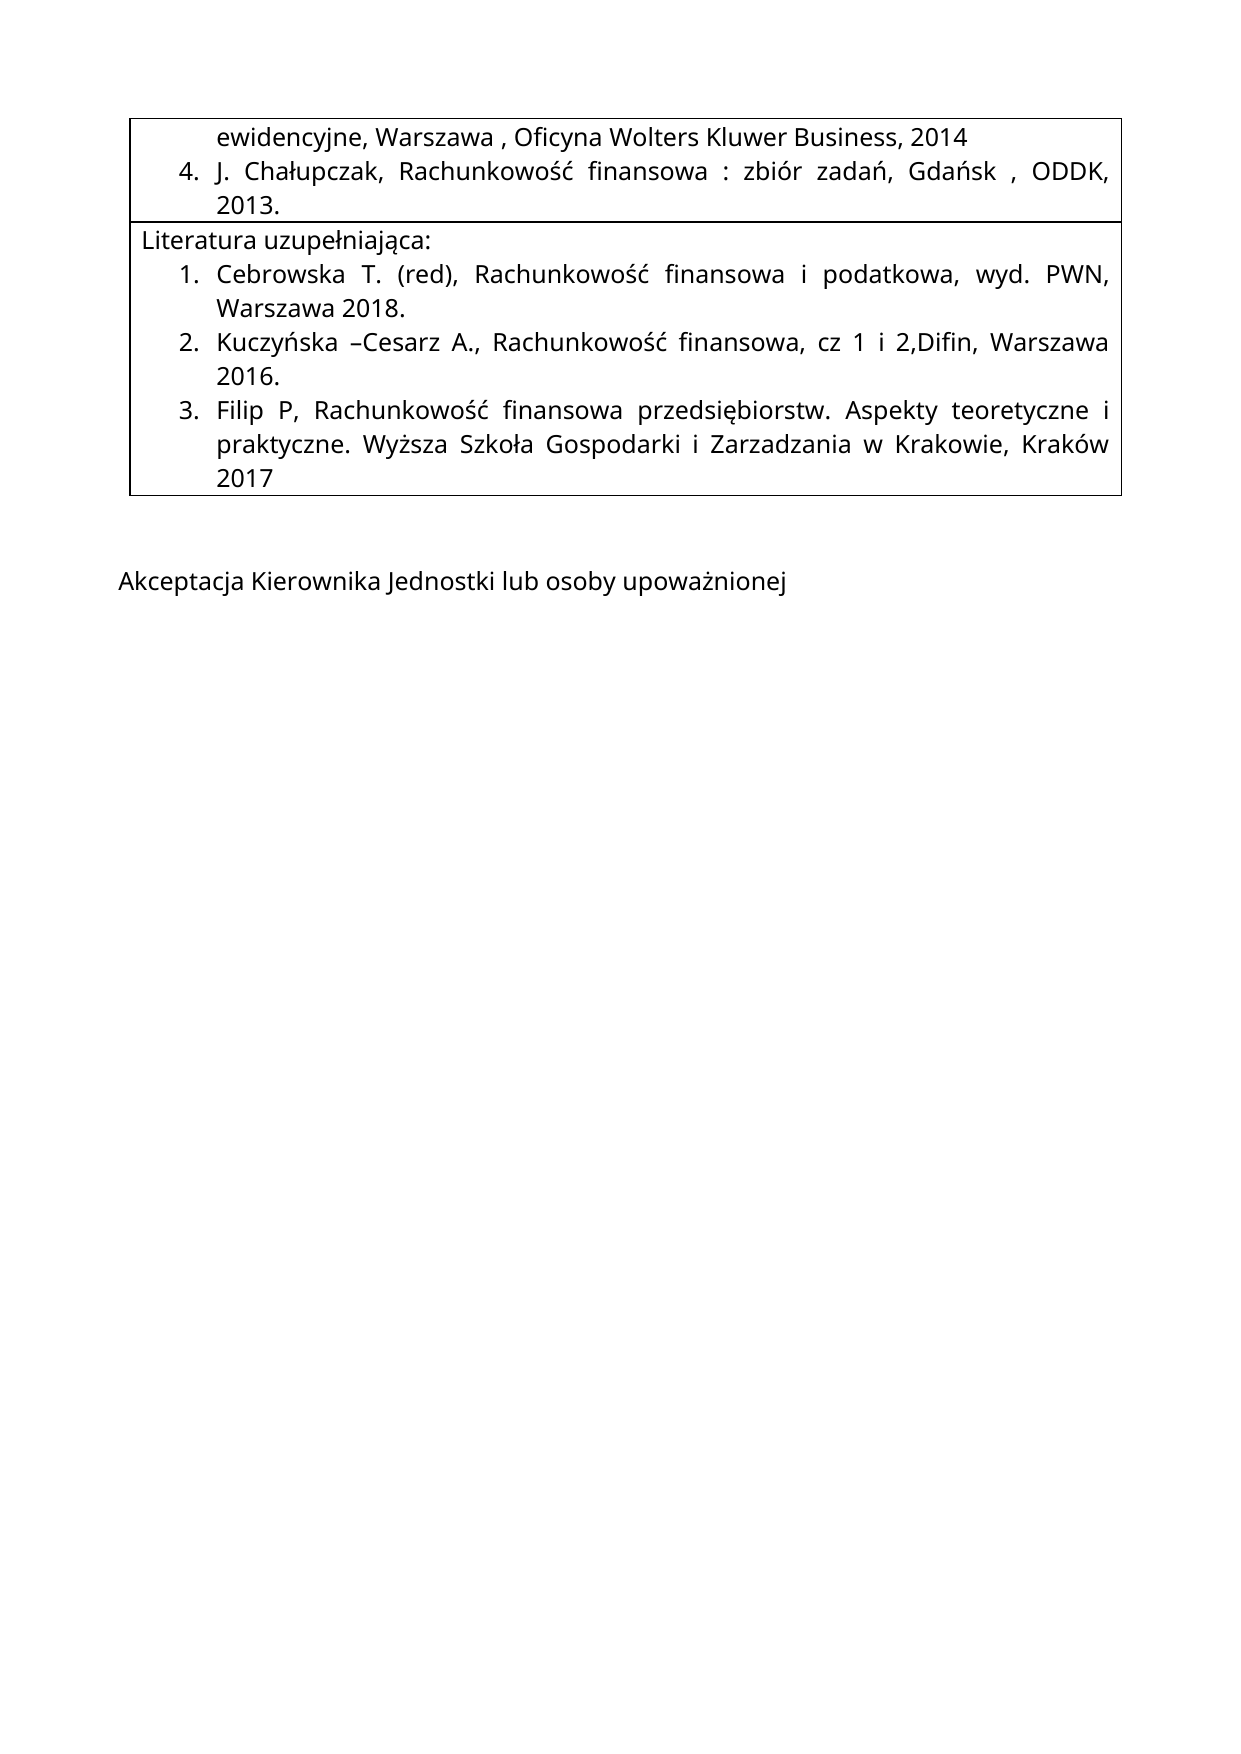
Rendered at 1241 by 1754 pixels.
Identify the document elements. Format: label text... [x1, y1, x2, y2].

text Akceptacja Kierownika Jednostki lub osoby upoważnionej [118, 564, 1122, 598]
table_cell Literatura uzupełniająca: Cebrowska T. (red), Rachunkowość finansowa i podatkowa, wyd. PWN, Warszawa 2018. Kuczyńska –Cesarz A., Rachunkowość finansowa, cz 1 i 2,Difin, Warszawa 2016. Filip P, Rachunkowość finansowa przedsiębiorstw. Aspekty teoretyczne i praktyczne. Wyższa Szkoła Gospodarki i Zarzadzania w Krakowie, Kraków 2017 [131, 223, 1121, 495]
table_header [131, 119, 1121, 221]
